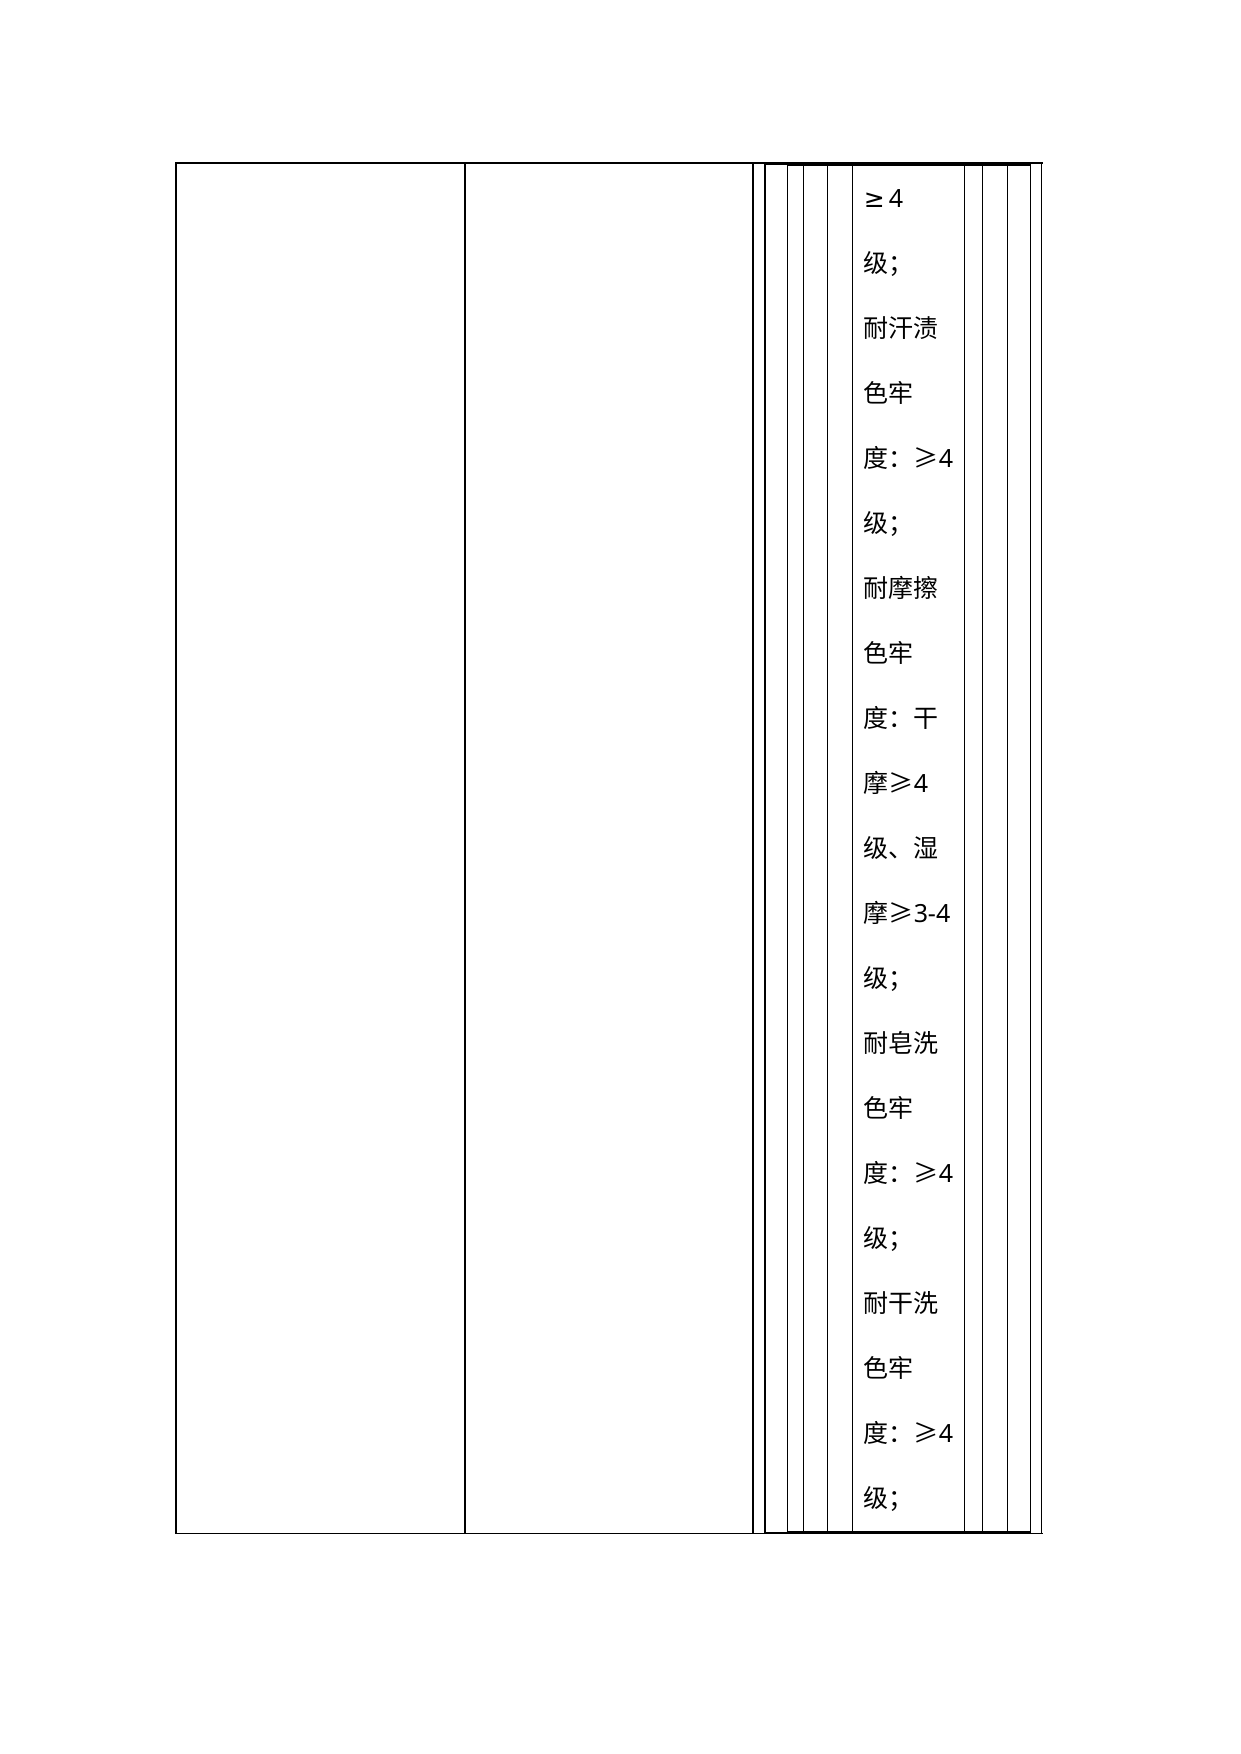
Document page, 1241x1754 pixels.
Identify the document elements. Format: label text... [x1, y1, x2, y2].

table_cell [177, 164, 464, 1533]
table_cell [754, 164, 764, 1533]
table_cell [1031, 164, 1041, 1533]
table_cell 1 [466, 164, 752, 1533]
